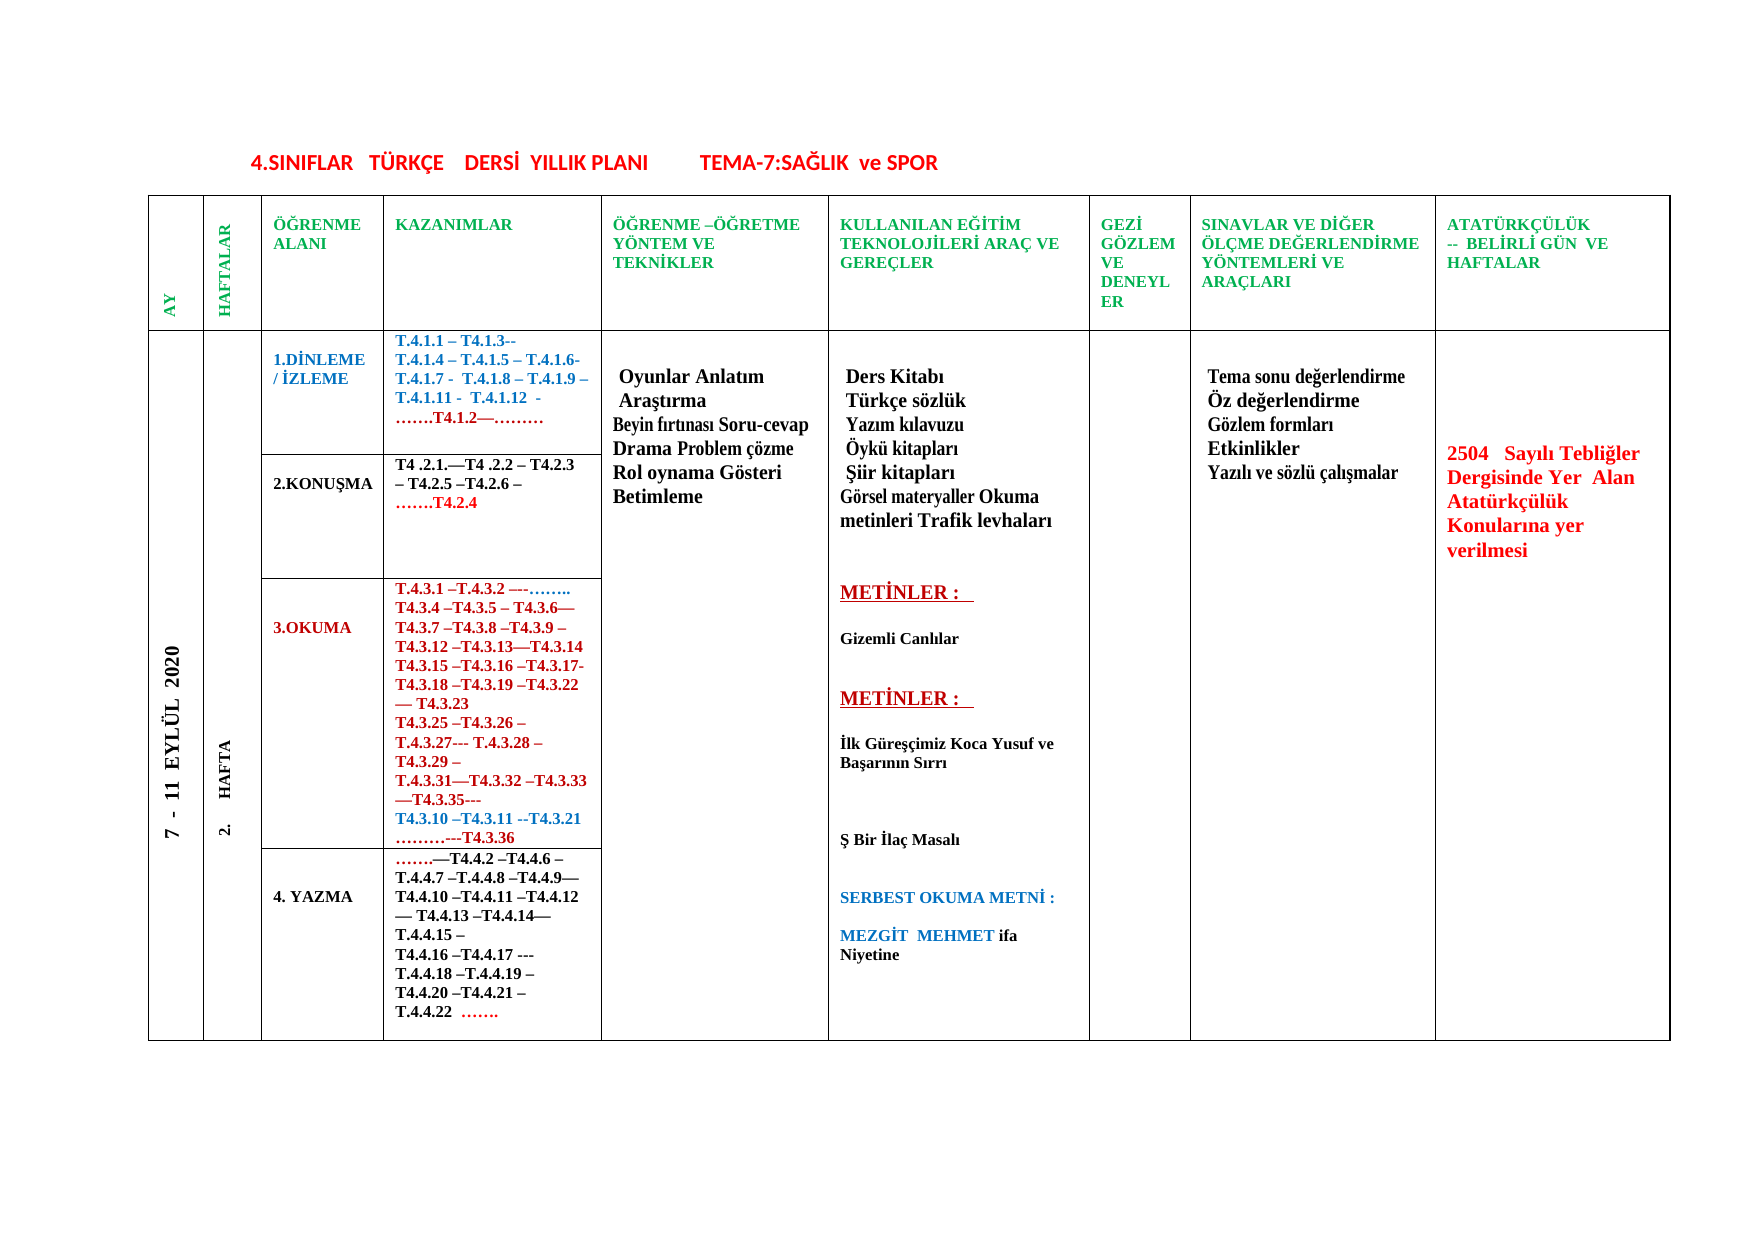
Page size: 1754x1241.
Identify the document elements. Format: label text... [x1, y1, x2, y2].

table_cell …….—T4.4.2 –T4.4.6 – T.4.4.7 –T.4.4.8 –T4.4.9— T4.4.10 –T4.4.11 –T4.4.12— T4.4.13 –T4.4.14—T.4.4.15 – T4.4.16 –T4.4.17 --- T.4.4.18 –T.4.4.19 – T4.4.20 –T4.4.21 – T.4.4.22 ……. [384, 849, 601, 1040]
table_header SINAVLAR VE DİĞER ÖLÇME DEĞERLENDİRME YÖNTEMLERİ VE ARAÇLARI [1191, 196, 1435, 330]
table_cell Tema sonu değerlendirme Öz değerlendirme Gözlem formları Etkinlikler Yazılı ve sözlü çalışmalar [1191, 331, 1435, 1040]
table_cell [1090, 331, 1190, 1040]
table_cell 4. YAZMA [262, 849, 383, 1040]
table_cell 7 - 11 EYLÜL 2020 [149, 331, 203, 1040]
table_header ÖĞRENME –ÖĞRETME YÖNTEM VE TEKNİKLER [602, 196, 828, 330]
table_header ÖĞRENME ALANI [262, 196, 383, 330]
table_header KAZANIMLAR [384, 196, 601, 330]
table_cell 2.KONUŞMA [262, 455, 383, 578]
table_header HAFTALAR [204, 196, 261, 330]
table_header GEZİ GÖZLEM VE DENEYLER [1090, 196, 1190, 330]
text 4.SINIFLAR TÜRKÇE DERSİ YILLIK PLANI TEMA-7:SAĞLIK ve SPOR [148, 148, 1606, 176]
table_cell 2504 Sayılı Tebliğler Dergisinde Yer Alan Atatürkçülük Konularına yer verilmesi [1436, 331, 1669, 1040]
table_header ATATÜRKÇÜLÜK -- BELİRLİ GÜN VE HAFTALAR [1436, 196, 1669, 330]
table_cell 2. HAFTA [204, 331, 261, 1040]
table_cell Oyunlar Anlatım Araştırma Beyin fırtınası Soru-cevap Drama Problem çözme Rol oynama Gösteri Betimleme [602, 331, 828, 1040]
table_cell T4 .2.1.—T4 .2.2 – T4.2.3 – T4.2.5 –T4.2.6 – …….T4.2.4 [384, 455, 601, 578]
table_cell T.4.3.1 –T.4.3.2 –--…….. T4.3.4 –T4.3.5 – T4.3.6— T4.3.7 –T4.3.8 –T4.3.9 – T4.3.12 –T4.3.13—T4.3.14 T4.3.15 –T4.3.16 –T4.3.17- T4.3.18 –T4.3.19 –T4.3.22— T4.3.23 T4.3.25 –T4.3.26 –T.4.3.27--- T.4.3.28 –T4.3.29 – T.4.3.31—T4.3.32 –T4.3.33—T4.3.35--- T4.3.10 –T4.3.11 --T4.3.21 ………---T4.3.36 [384, 579, 601, 847]
table_cell T.4.1.1 – T4.1.3-- T.4.1.4 – T.4.1.5 – T.4.1.6- T.4.1.7 - T.4.1.8 – T.4.1.9 – T.4.1.11 - T.4.1.12 - …….T4.1.2—……… [384, 331, 601, 454]
table_header KULLANILAN EĞİTİM TEKNOLOJİLERİ ARAÇ VE GEREÇLER [829, 196, 1089, 330]
table_cell Ders Kitabı Türkçe sözlük Yazım kılavuzu Öykü kitapları Şiir kitapları Görsel materyaller Okuma metinleri Trafik levhaları METİNLER : Gizemli Canlılar METİNLER : İlk Güreşçimiz Koca Yusuf ve Başarının Sırrı Ş Bir İlaç Masalı SERBEST OKUMA METNİ : MEZGİT MEHMET ifa Niyetine [829, 331, 1089, 1040]
table_cell 1.DİNLEME / İZLEME [262, 331, 383, 454]
table_cell 3.OKUMA [262, 579, 383, 847]
table_header AY [149, 196, 203, 330]
